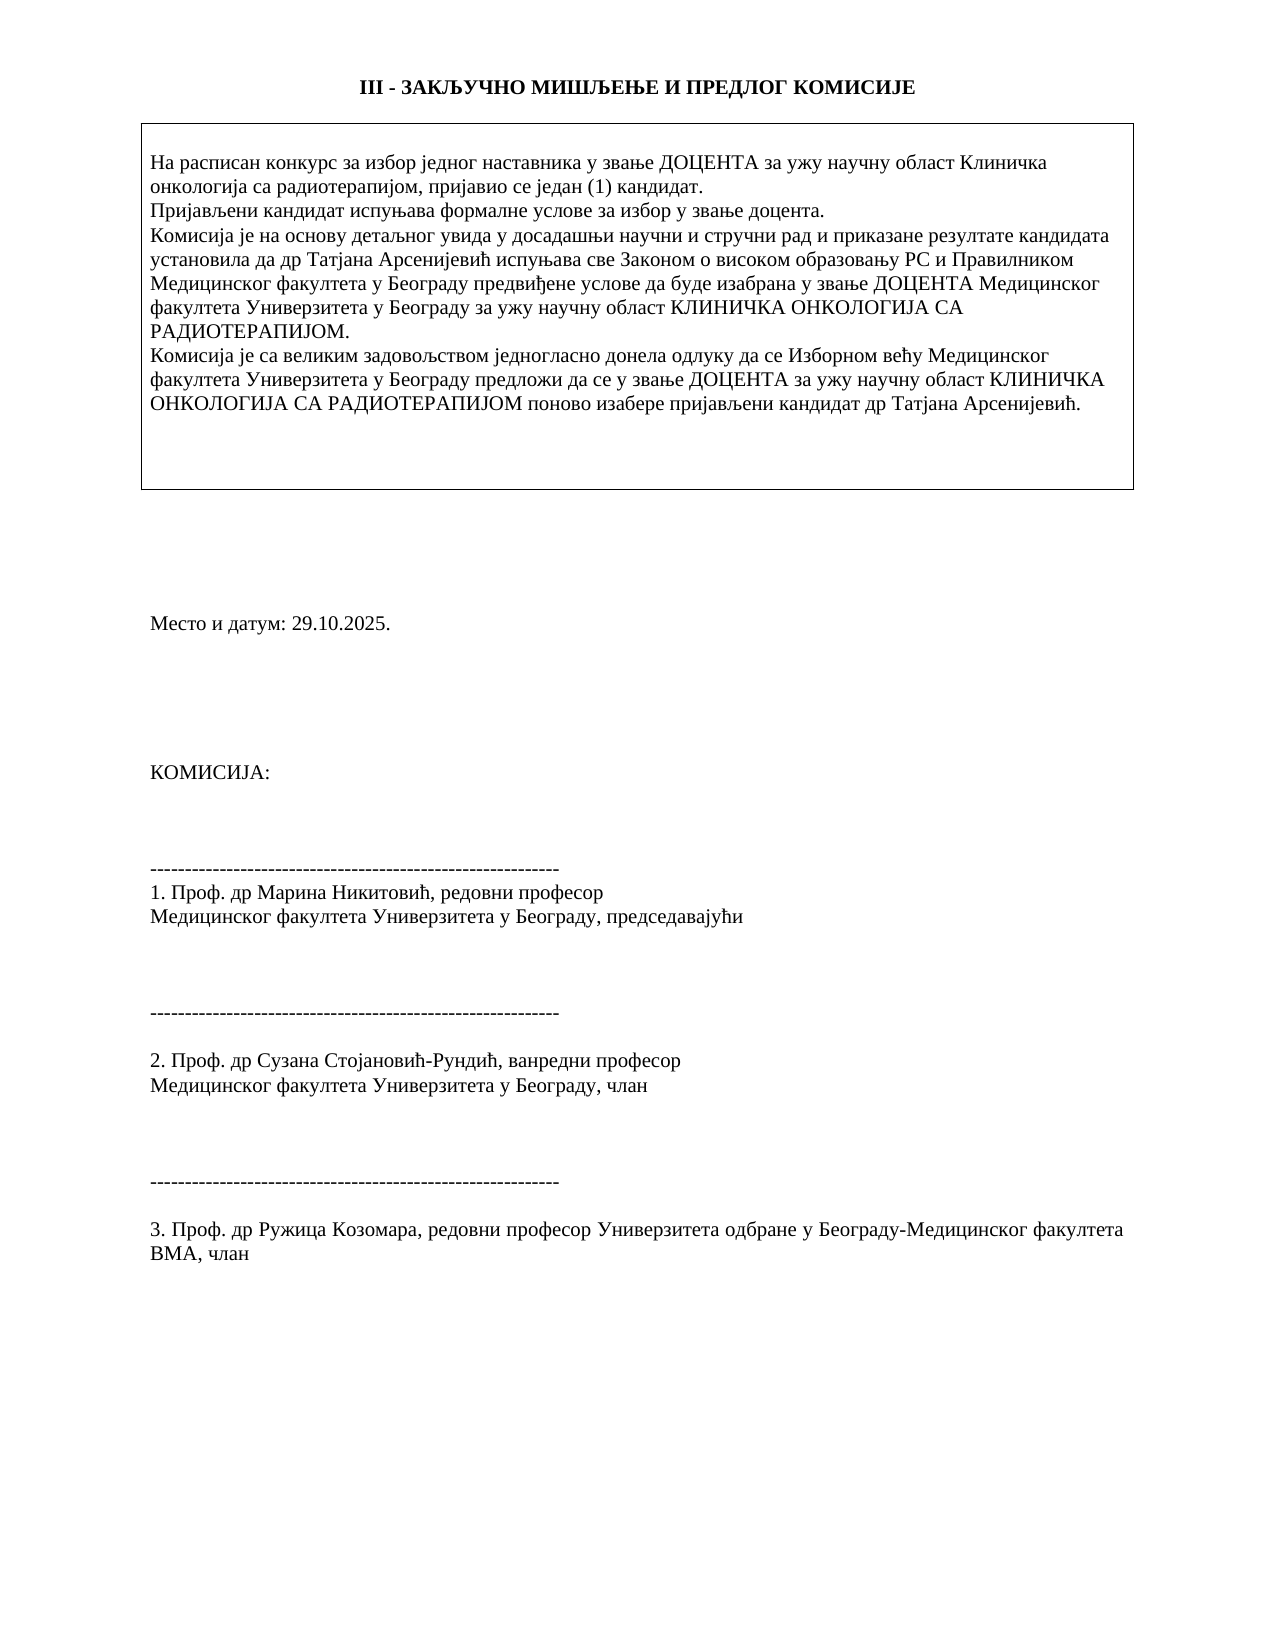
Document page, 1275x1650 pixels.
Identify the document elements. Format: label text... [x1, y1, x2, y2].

text Место и датум: 29.10.2025. [150, 611, 1125, 635]
text ----------------------------------------------------------- [150, 856, 1125, 880]
text Комисија је са великим задовољством једногласно донела одлуку да се Изборном већу Медицинског факултета Универзитета у Београду предложи да се у звање ДОЦЕНТА за ужу научну област КЛИНИЧКА ОНКОЛОГИЈА СА РАДИОТЕРАПИЈОМ поново изабере пријављени кандидат др Татјана Арсенијевић. [150, 343, 1125, 415]
text КОМИСИЈА: [150, 760, 1125, 784]
text 2. Проф. др Сузана Стојановић-Рундић, ванредни професор [150, 1048, 1125, 1072]
text ----------------------------------------------------------- [150, 1169, 1125, 1193]
text 3. Проф. др Ружица Козомара, редовни професор Универзитета одбране у Београду-Медицинског факултета ВМА, члан [150, 1217, 1125, 1265]
text Комисија је на основу детаљног увида у досадашњи научни и стручни рад и приказане резултате кандидата установила да др Татјана Арсенијевић испуњава све Законом о високом образовању РС и Правилником Медицинског факултета у Београду предвиђене услове да буде изабрана у звање ДОЦЕНТА Медицинског факултета Универзитета у Београду за ужу научну област КЛИНИЧКА ОНКОЛОГИЈА СА РАДИОТЕРАПИЈОМ. [150, 222, 1125, 343]
text 1. Проф. др Марина Никитовић, редовни професор [150, 880, 1125, 904]
text Медицинског факултета Универзитета у Београду, члан [150, 1072, 1125, 1097]
text III - ЗАКЉУЧНО МИШЉЕЊЕ И ПРЕДЛОГ КОМИСИЈЕ [150, 75, 1125, 99]
text ----------------------------------------------------------- [150, 1000, 1125, 1024]
text Пријављени кандидат испуњава формалне услове за избор у звање доцента. [150, 198, 1125, 222]
text Медицинског факултета Универзитета у Београду, председавајући [150, 904, 1125, 928]
text На расписан конкурс за избор једног наставника у звање ДОЦЕНТА за ужу научну област Клиничка онкологија са радиотерапијом, пријавио се један (1) кандидат. [150, 150, 1125, 198]
